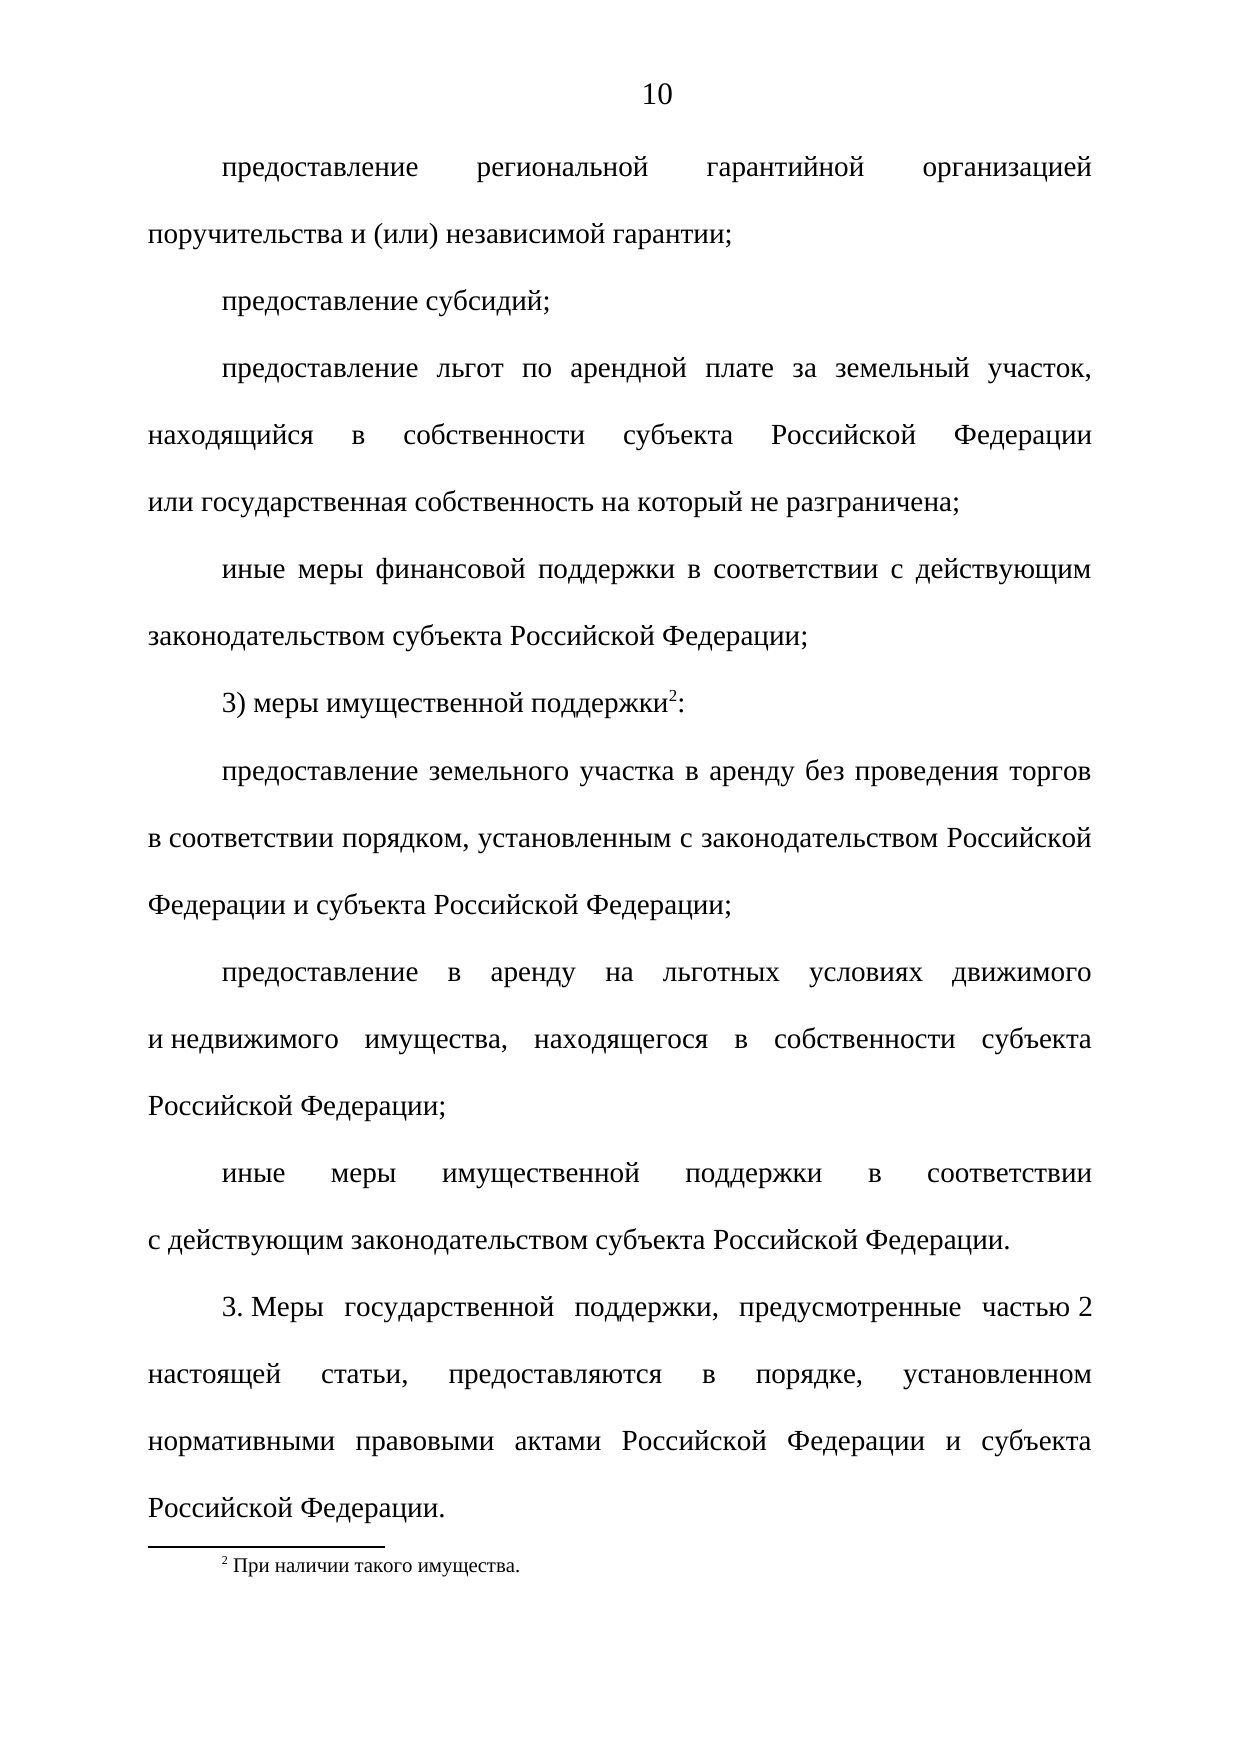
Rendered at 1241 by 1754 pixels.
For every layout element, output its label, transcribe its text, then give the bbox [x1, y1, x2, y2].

text предоставление земельного участка в аренду без проведения торгов в соответствии порядком, установленным с законодательством Российской Федерации и субъекта Российской Федерации; [148, 753, 1092, 920]
text иные меры имущественной поддержки в соответствии с действующим законодательством субъекта Российской Федерации. [148, 1155, 1092, 1256]
text предоставление в аренду на льготных условиях движимого и недвижимого имущества, находящегося в собственности субъекта Российской Федерации; [148, 954, 1092, 1122]
text предоставление субсидий; [148, 283, 1092, 317]
text предоставление льгот по арендной плате за земельный участок, находящийся в собственности субъекта Российской Федерации или государственная собственность на который не разграничена; [148, 350, 1092, 518]
text 3) меры имущественной поддержки: [148, 686, 1092, 719]
text иные меры финансовой поддержки в соответствии с действующим законодательством субъекта Российской Федерации; [148, 551, 1092, 652]
text предоставление региональной гарантийной организацией поручительства и (или) независимой гарантии; [148, 149, 1092, 249]
text 3. Меры государственной поддержки, предусмотренные частью 2 настоящей статьи, предоставляются в порядке, установленном нормативными правовыми актами Российской Федерации и субъекта Российской Федерации. [148, 1289, 1092, 1524]
